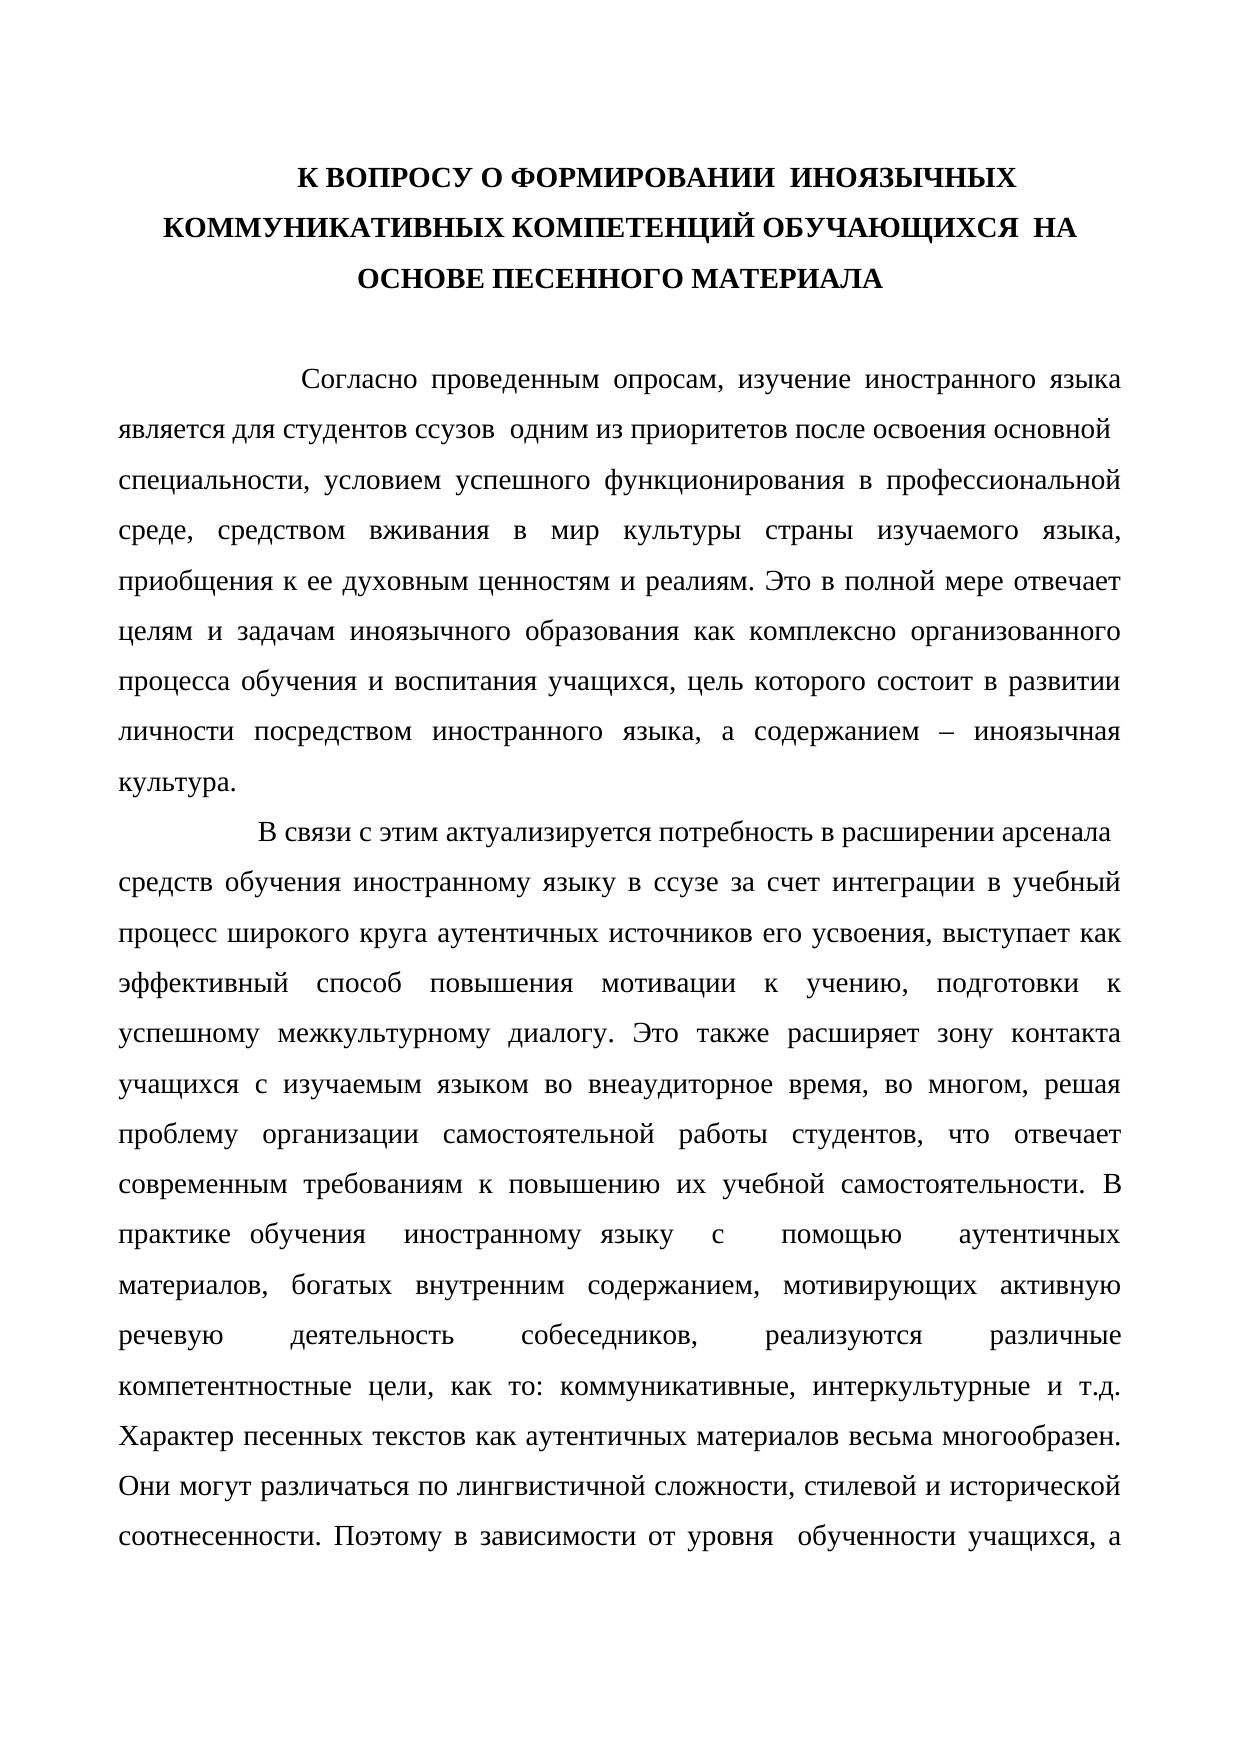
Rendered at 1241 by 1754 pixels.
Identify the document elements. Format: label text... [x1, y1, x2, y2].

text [118, 864, 1122, 1552]
text Согласно проведенным опросам, изучение иностранного языка является для студентов ссузов одним из приоритетов после освоения основной [118, 361, 1122, 445]
text В связи с этим актуализируется потребность в расширении арсенала [118, 814, 1122, 848]
text К ВОПРОСУ О ФОРМИРОВАНИИ ИНОЯЗЫЧНЫХ КОММУНИКАТИВНЫХ КОМПЕТЕНЦИЙ ОБУЧАЮЩИХСЯ НА ОСНОВЕ ПЕСЕННОГО МАТЕРИАЛА [118, 160, 1122, 294]
text специальности, условием успешного функционирования в профессиональной среде, средством вживания в мир культуры страны изучаемого языка, приобщения к ее духовным ценностям и реалиям. Это в полной мере отвечает целям и задачам иноязычного образования как комплексно организованного процесса обучения и воспитания учащихся, цель которого состоит в развитии личности посредством иностранного языка, а содержанием – иноязычная культура. [118, 462, 1122, 797]
